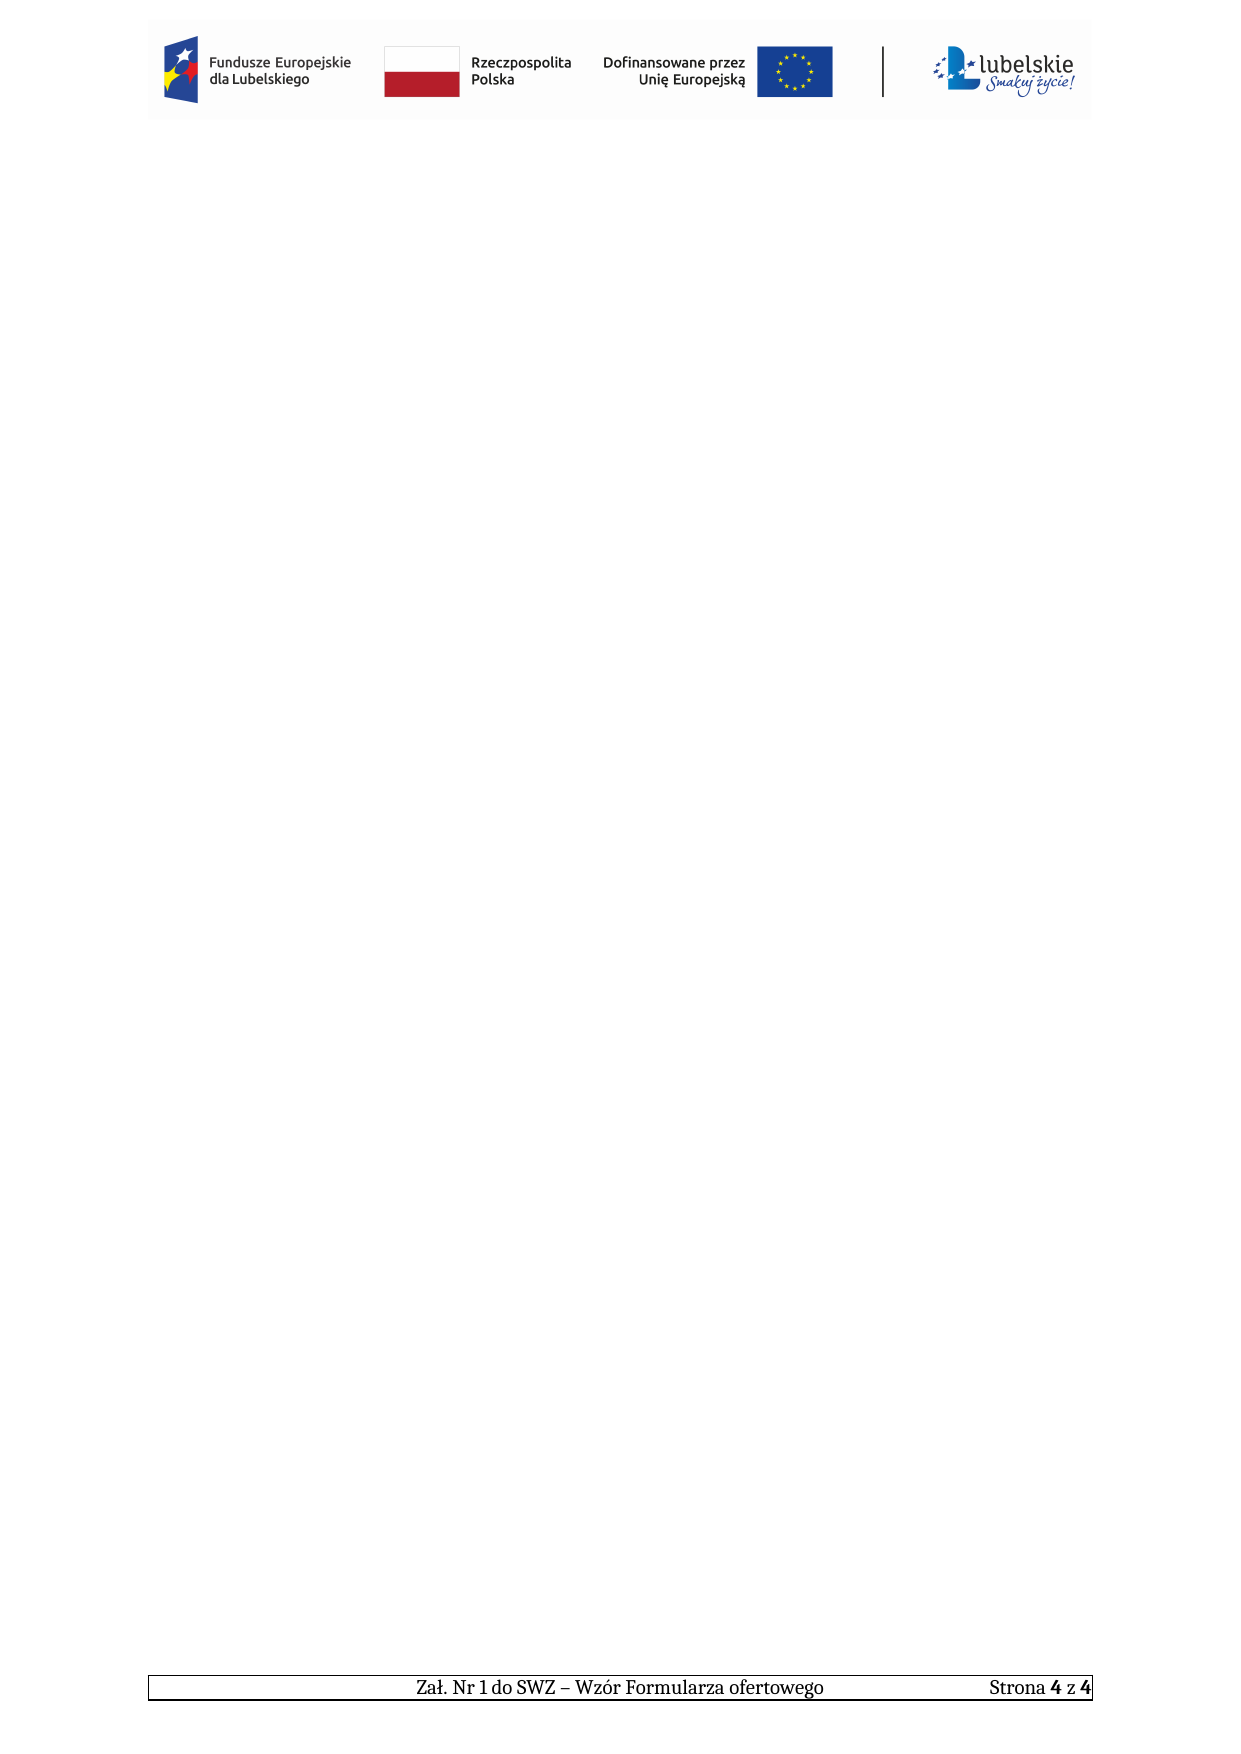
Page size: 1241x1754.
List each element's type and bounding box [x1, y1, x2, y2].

picture [147, 19, 1092, 120]
